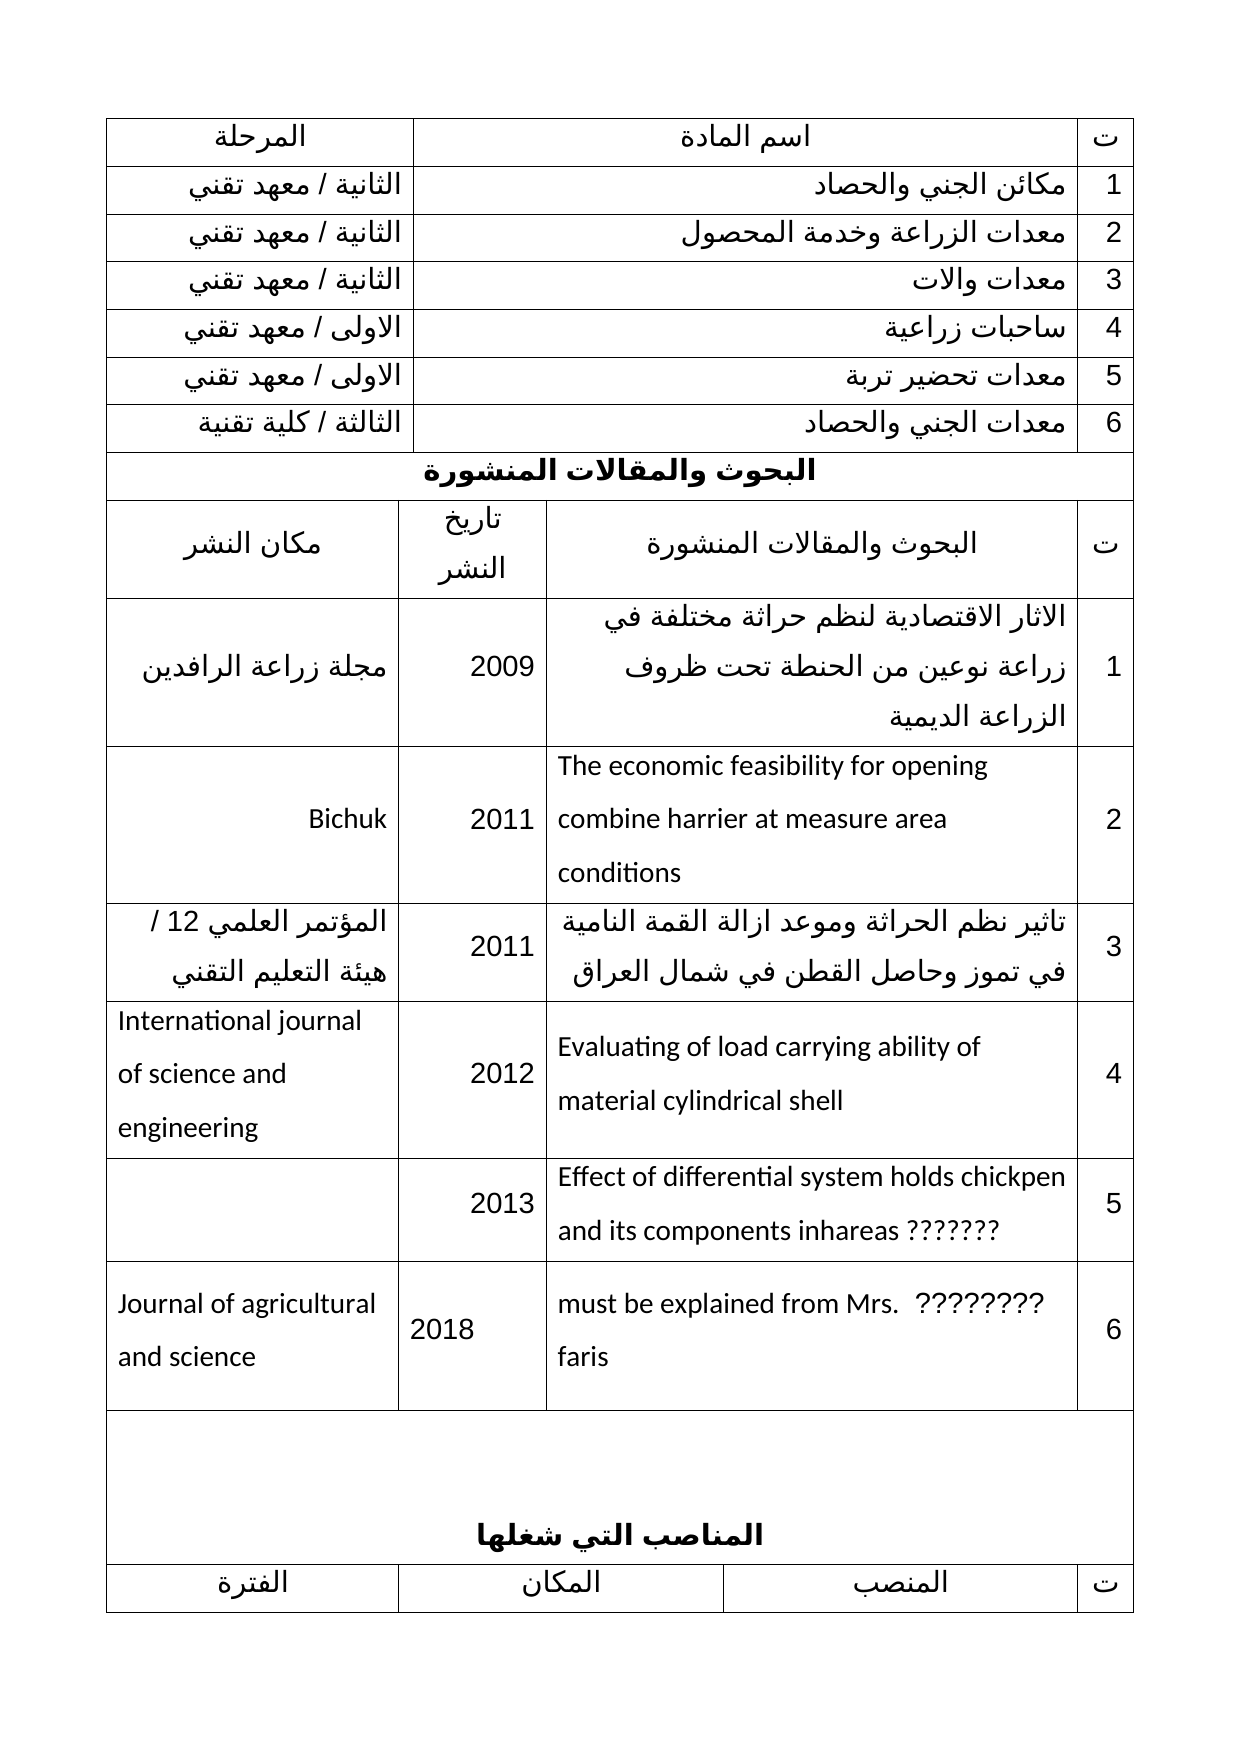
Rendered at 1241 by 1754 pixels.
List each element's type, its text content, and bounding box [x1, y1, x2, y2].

table_cell 5 [1078, 1159, 1133, 1261]
table_cell تاثير نظم الحراثة وموعد ازالة القمة النامية في تموز وحاصل القطن في شمال العراق [547, 904, 1077, 1001]
table_cell 1 [1078, 599, 1133, 746]
table_cell الثانية / معهد تقني [107, 215, 413, 261]
table_cell المؤتمر العلمي 12 / هيئة التعليم التقني [107, 904, 398, 1001]
table_cell 3 [1078, 262, 1133, 309]
table_cell 2018 [399, 1262, 546, 1410]
table_cell ت [1078, 501, 1133, 598]
table_cell 5 [1078, 358, 1133, 404]
table_cell المناصب التي شغلها [107, 1411, 1133, 1564]
table_cell 2 [1078, 215, 1133, 261]
table_cell The economic feasibility for opening combine harrier at measure area conditions [547, 747, 1077, 903]
table_cell معدات والات [414, 262, 1077, 309]
table_cell ت [1078, 119, 1133, 166]
table_cell معدات تحضير تربة [414, 358, 1077, 404]
table_cell الثالثة / كلية تقنية [107, 405, 413, 452]
table_cell 2 [1078, 747, 1133, 903]
table_cell ???????? must be explained from Mrs. faris [547, 1262, 1077, 1410]
table_cell [107, 1159, 398, 1261]
table_cell 2013 [399, 1159, 546, 1261]
table_cell ساحبات زراعية [414, 310, 1077, 357]
table_cell 6 [1078, 1262, 1133, 1410]
table_cell معدات الجني والحصاد [414, 405, 1077, 452]
table_cell مكائن الجني والحصاد [414, 167, 1077, 213]
table_cell International journal of science and engineering [107, 1002, 398, 1157]
table_cell الاولى / معهد تقني [107, 358, 413, 404]
table_cell معدات الزراعة وخدمة المحصول [414, 215, 1077, 261]
table_cell مكان النشر [107, 501, 398, 598]
table_cell 3 [1078, 904, 1133, 1001]
table_cell 4 [1078, 1002, 1133, 1157]
table_cell 2012 [399, 1002, 546, 1157]
table_cell البحوث والمقالات المنشورة [547, 501, 1077, 598]
table_cell الثانية / معهد تقني [107, 167, 413, 213]
table_cell اسم المادة [414, 119, 1077, 166]
table_cell تاريخ النشر [399, 501, 546, 598]
table_cell الثانية / معهد تقني [107, 262, 413, 309]
table_cell المكان [399, 1565, 723, 1612]
table_cell مجلة زراعة الرافدين [107, 599, 398, 746]
table_cell ت [1078, 1565, 1133, 1612]
table_cell 2011 [399, 904, 546, 1001]
table_cell 2009 [399, 599, 546, 746]
table_cell البحوث والمقالات المنشورة [107, 453, 1133, 500]
table_cell الاثار الاقتصادية لنظم حراثة مختلفة في زراعة نوعين من الحنطة تحت ظروف الزراعة الديمية [547, 599, 1077, 746]
table_cell 2011 [399, 747, 546, 903]
table_cell المرحلة [107, 119, 413, 166]
table_cell 4 [1078, 310, 1133, 357]
table_cell 1 [1078, 167, 1133, 213]
table_cell الاولى / معهد تقني [107, 310, 413, 357]
table_cell Journal of agricultural and science [107, 1262, 398, 1410]
table_cell Effect of differential system holds chickpen and its components inhareas ??????? [547, 1159, 1077, 1261]
table_cell الفترة [107, 1565, 398, 1612]
table_cell Bichuk [107, 747, 398, 903]
table_cell Evaluating of load carrying ability of material cylindrical shell [547, 1002, 1077, 1157]
table_cell المنصب [724, 1565, 1077, 1612]
table_cell 6 [1078, 405, 1133, 452]
